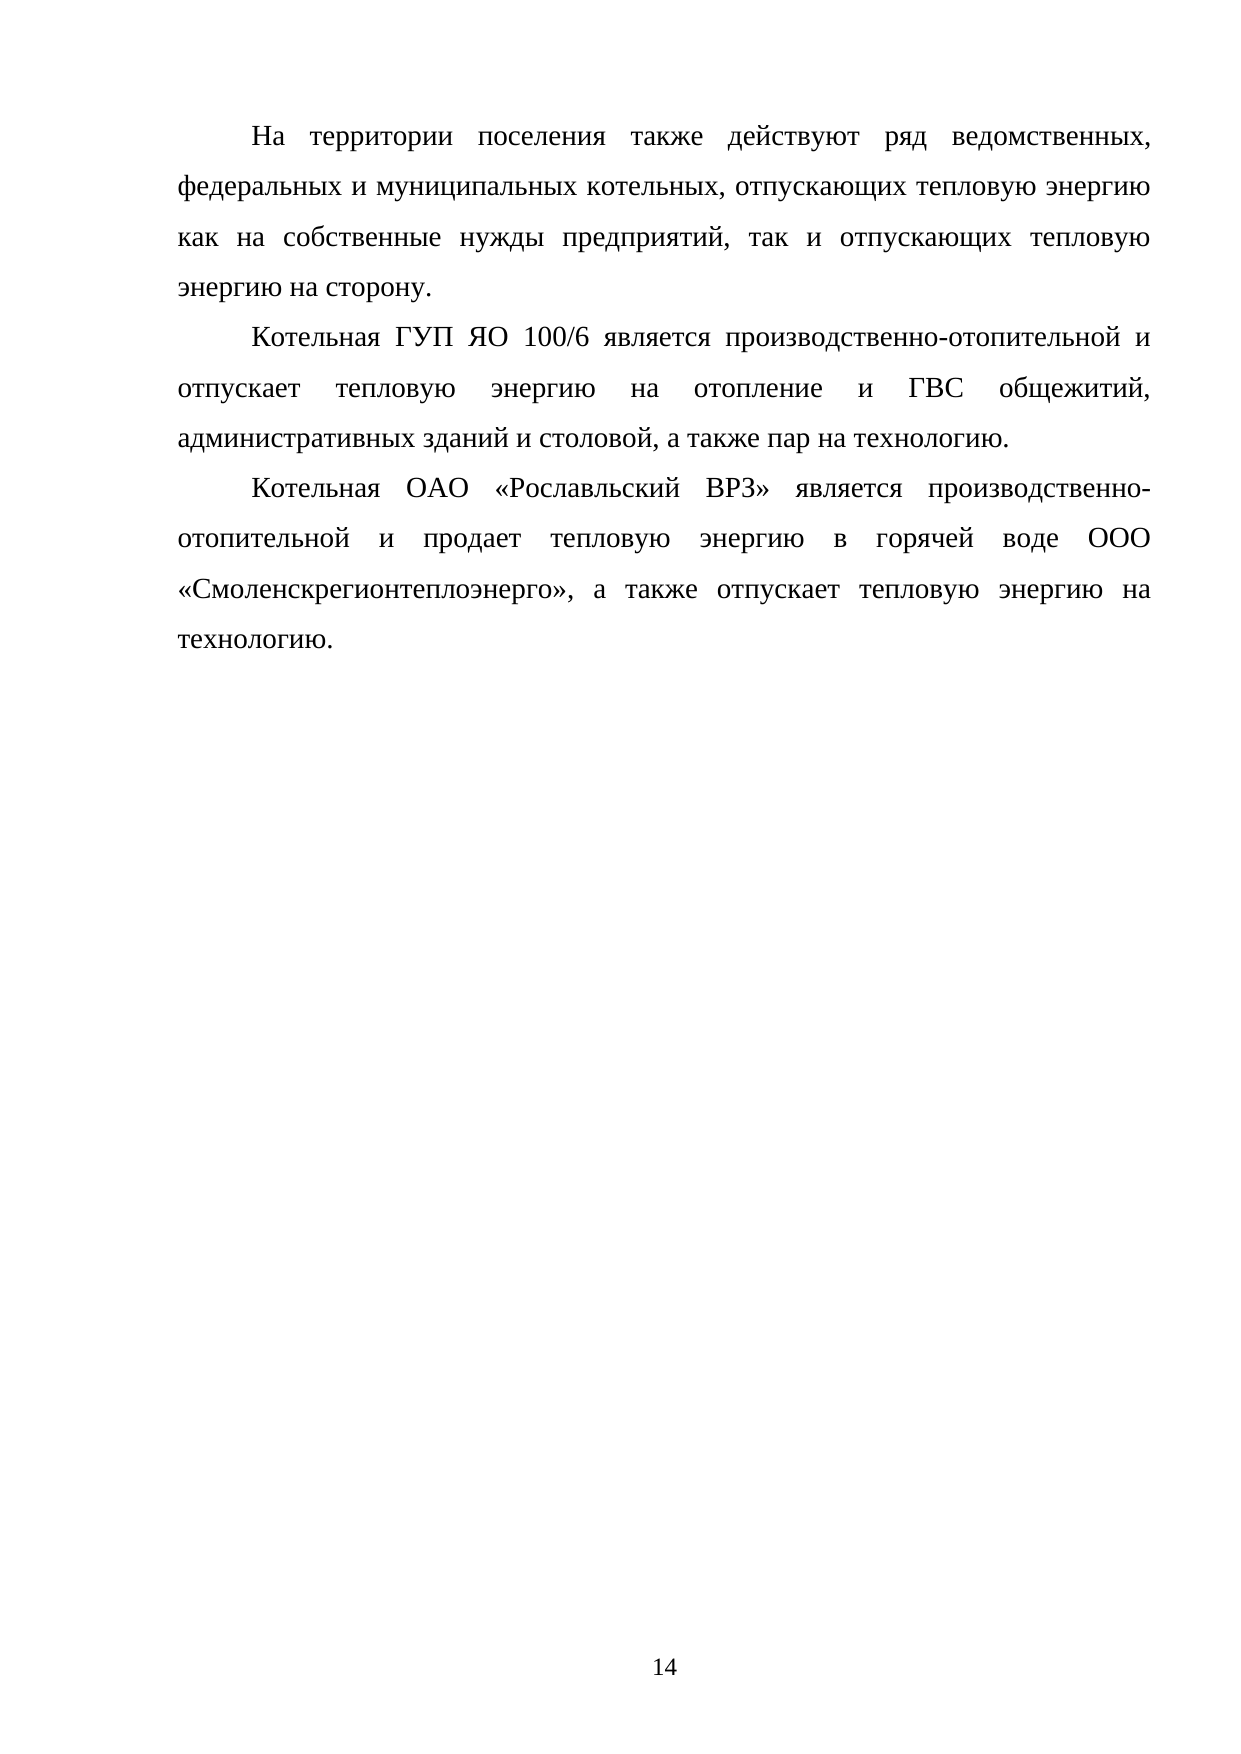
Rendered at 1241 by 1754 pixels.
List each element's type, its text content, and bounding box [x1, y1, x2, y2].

text Котельная ОАО «Рославльский ВРЗ» является производственно-отопительной и продает тепловую энергию в горячей воде ООО «Смоленскрегионтеплоэнерго», а также отпускает тепловую энергию на технологию. [177, 470, 1152, 655]
text На территории поселения также действуют ряд ведомственных, федеральных и муниципальных котельных, отпускающих тепловую энергию как на собственные нужды предприятий, так и отпускающих тепловую энергию на сторону. [177, 118, 1152, 303]
text Котельная ГУП ЯО 100/6 является производственно-отопительной и отпускает тепловую энергию на отопление и ГВС общежитий, административных зданий и столовой, а также пар на технологию. [177, 319, 1152, 453]
